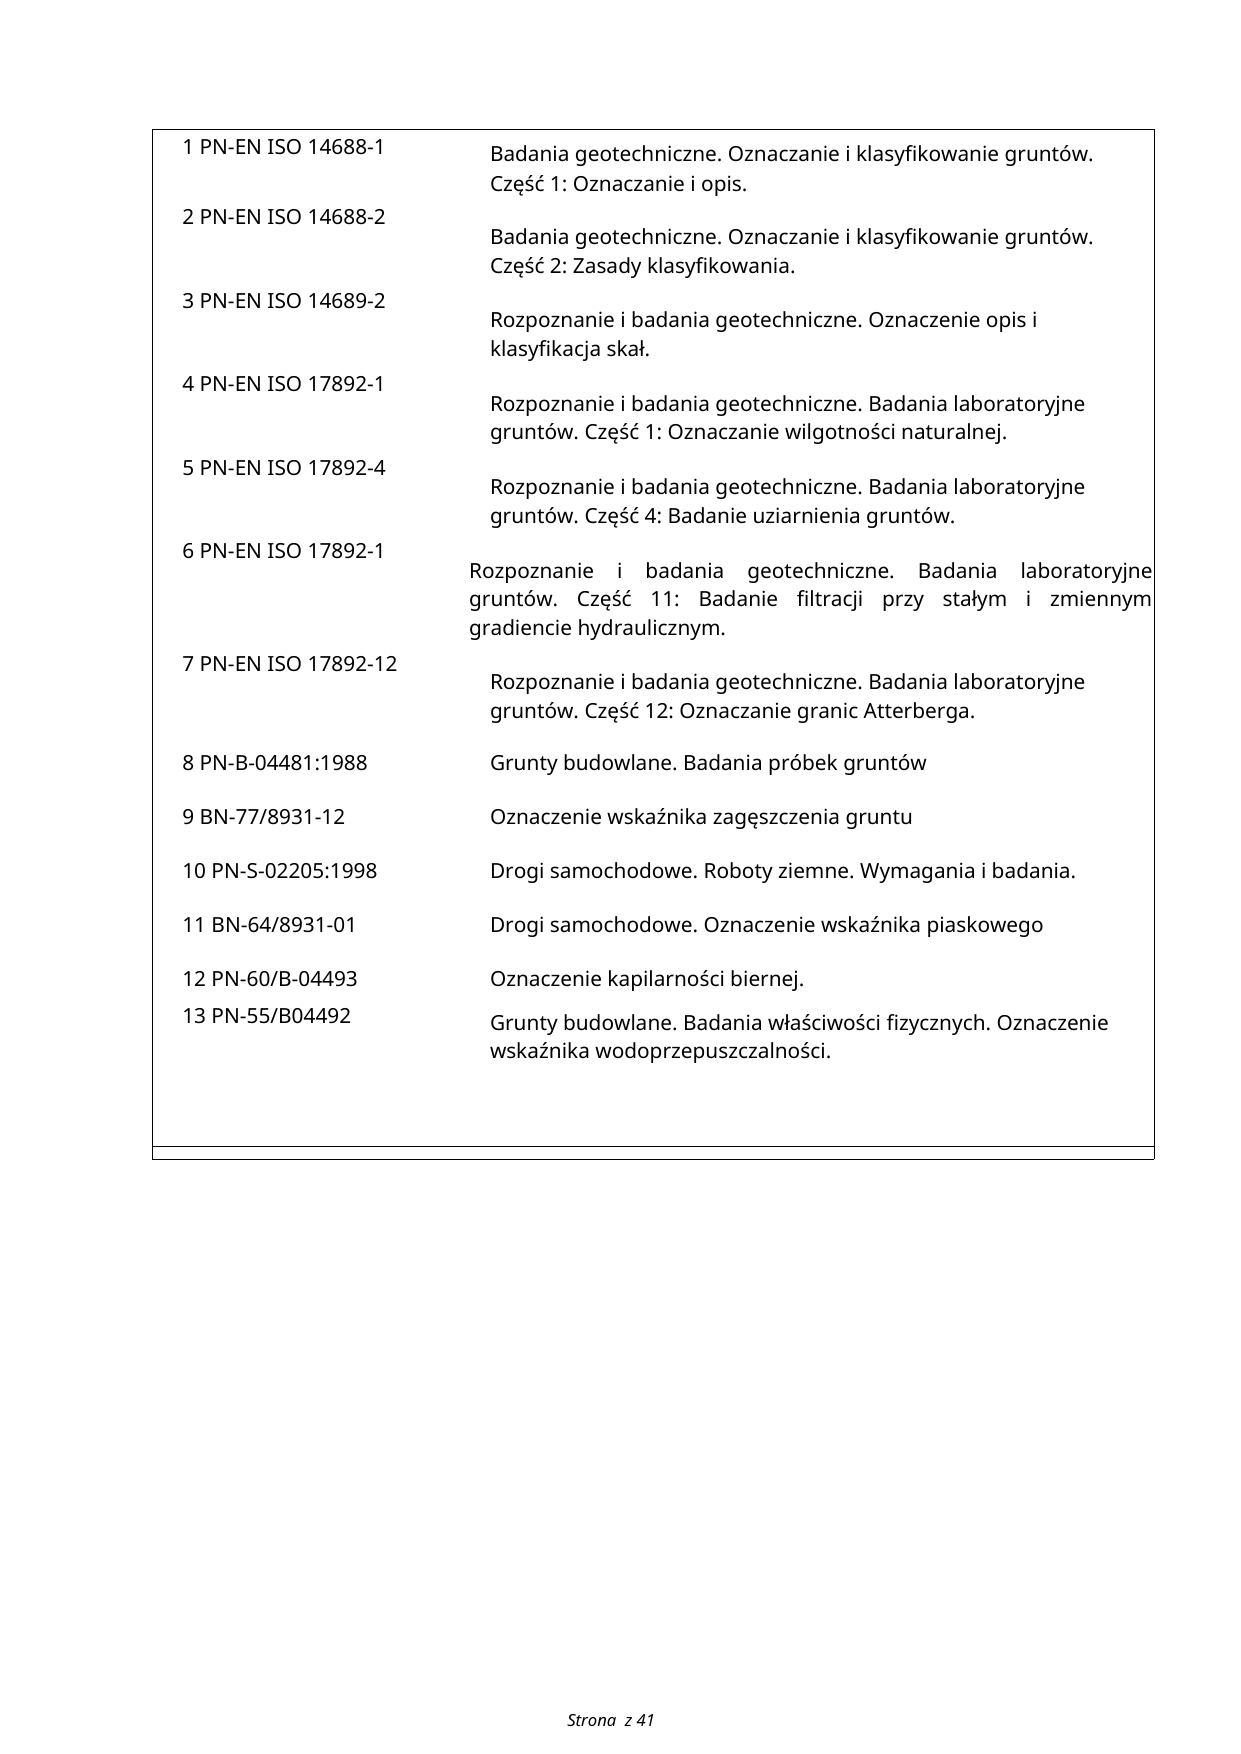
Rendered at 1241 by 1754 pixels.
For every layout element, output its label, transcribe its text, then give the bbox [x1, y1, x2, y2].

table_cell 6 PN-EN ISO 17892-1 [153, 542, 468, 654]
table_cell 9 BN-77/8931-12 [153, 791, 468, 845]
table_cell Rozpoznanie i badania geotechniczne. Badania laboratoryjne gruntów. Część 1: Oznaczanie wilgotności naturalnej. [468, 375, 1154, 458]
table_cell 2 PN-EN ISO 14688-2 [153, 208, 468, 292]
table_cell 10 PN-S-02205:1998 [153, 845, 468, 899]
table_cell Grunty budowlane. Badania próbek gruntów [468, 737, 1154, 791]
table_cell Oznaczenie kapilarności biernej. [468, 953, 1154, 1007]
table_header Badania geotechniczne. Oznaczanie i klasyfikowanie gruntów. Część 1: Oznaczanie i opis. [468, 138, 1154, 208]
table_cell 8 PN-B-04481:1988 [153, 737, 468, 791]
table_cell Badania geotechniczne. Oznaczanie i klasyfikowanie gruntów. Część 2: Zasady klasyfikowania. [468, 208, 1154, 292]
table_cell Oznaczenie wskaźnika zagęszczenia gruntu [468, 791, 1154, 845]
table_cell Rozpoznanie i badania geotechniczne. Oznaczenie opis i klasyfikacja skał. [468, 292, 1154, 375]
table_cell 3 PN-EN ISO 14689-2 [153, 292, 468, 375]
table_cell Drogi samochodowe. Roboty ziemne. Wymagania i badania. [468, 845, 1154, 899]
table_cell Rozpoznanie i badania geotechniczne. Badania laboratoryjne gruntów. Część 4: Badanie uziarnienia gruntów. [468, 458, 1154, 542]
table_cell Rozpoznanie i badania geotechniczne. Badania laboratoryjne gruntów. Część 11: Badanie filtracji przy stałym i zmiennym gradiencie hydraulicznym. [468, 542, 1154, 654]
table_cell Drogi samochodowe. Oznaczenie wskaźnika piaskowego [468, 899, 1154, 953]
table_cell 12 PN-60/B-04493 [153, 953, 468, 1007]
table_cell 11 BN-64/8931-01 [153, 899, 468, 953]
table_header 1 PN-EN ISO 14688-1 [153, 138, 468, 208]
table_cell 4 PN-EN ISO 17892-1 [153, 375, 468, 458]
table_cell Grunty budowlane. Badania właściwości fizycznych. Oznaczenie wskaźnika wodoprzepuszczalności. [468, 1007, 1154, 1146]
table_cell Rozpoznanie i badania geotechniczne. Badania laboratoryjne gruntów. Część 12: Oznaczanie granic Atterberga. [468, 654, 1154, 737]
table_cell 5 PN-EN ISO 17892-4 [153, 458, 468, 542]
table_cell 13 PN-55/B04492 [153, 1007, 468, 1146]
table_cell 7 PN-EN ISO 17892-12 [153, 654, 468, 737]
